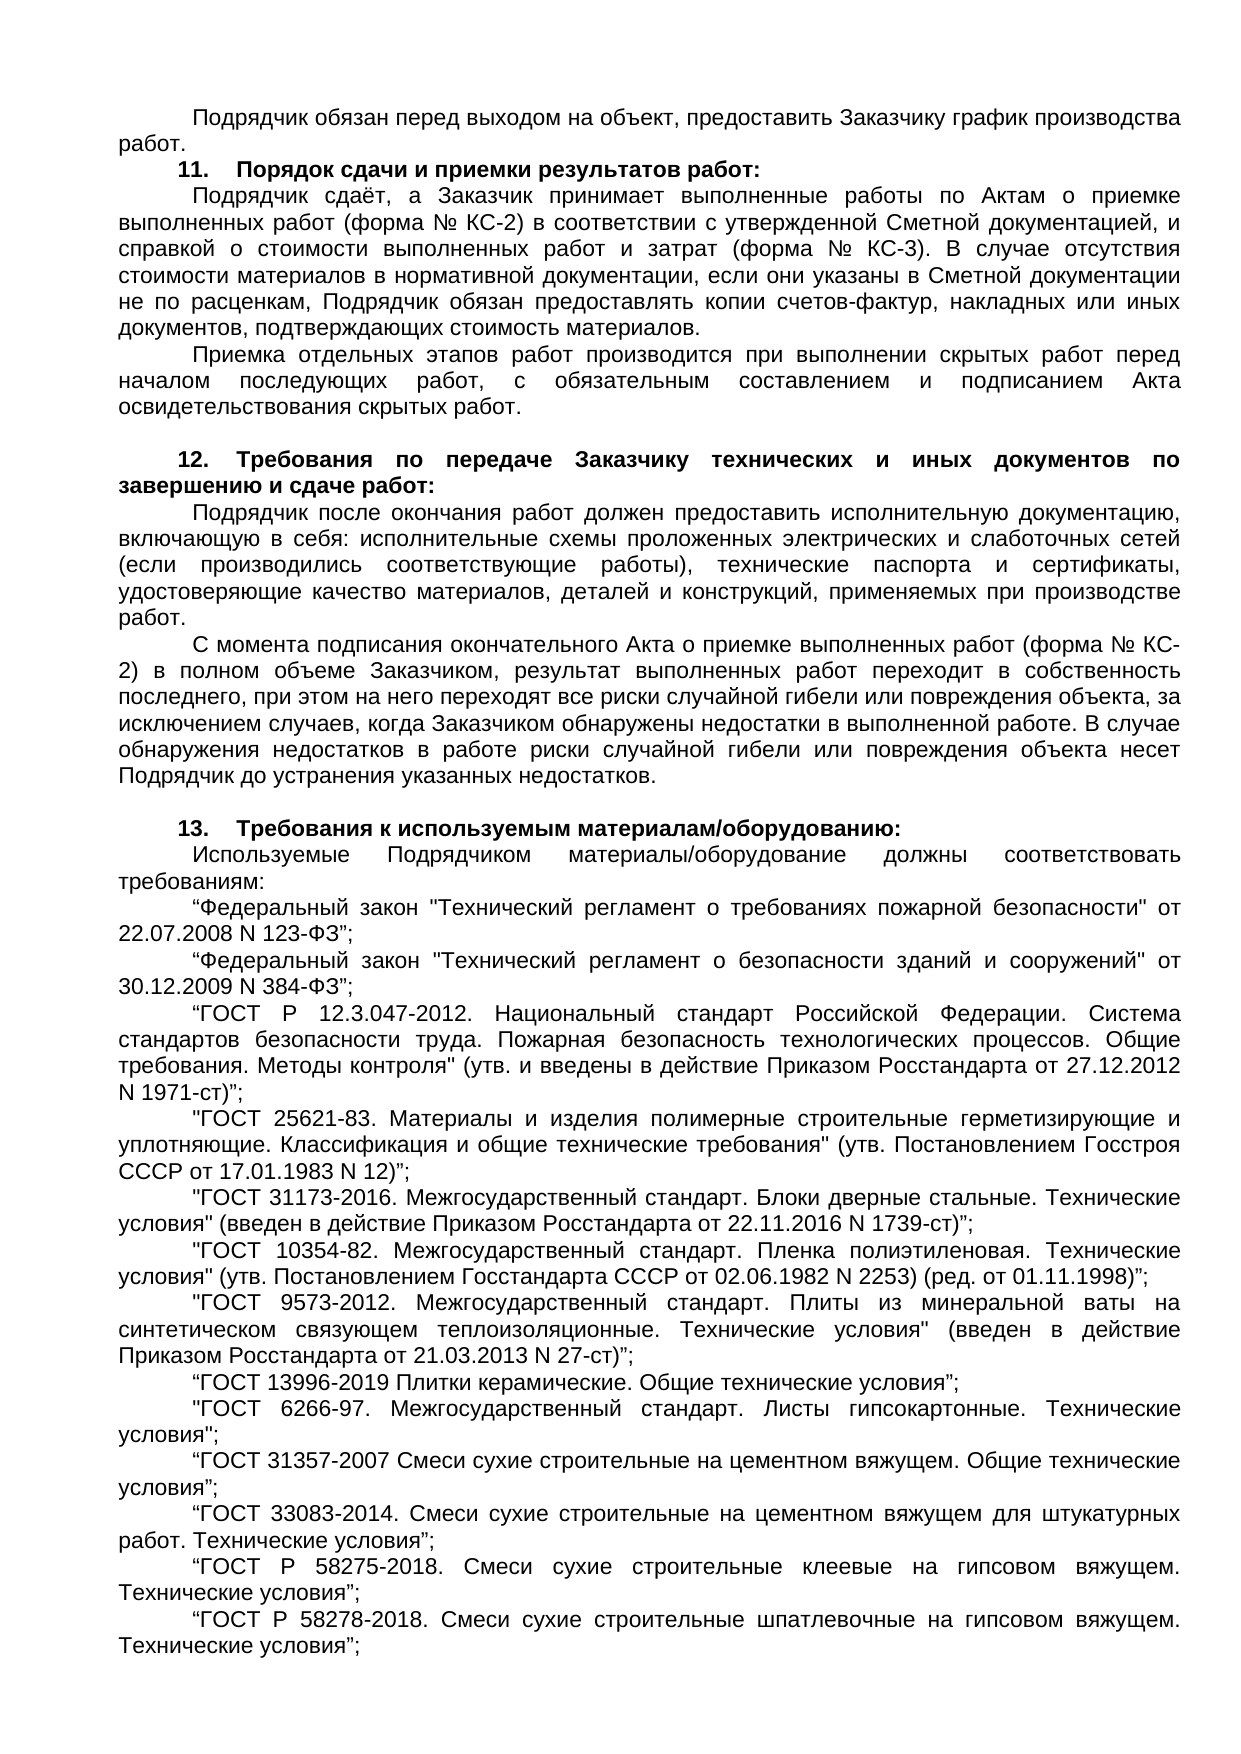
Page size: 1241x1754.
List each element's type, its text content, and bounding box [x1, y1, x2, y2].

text “ГОСТ 13996-2019 Плитки керамические. Общие технические условия”; [118, 1368, 1181, 1395]
text Подрядчик после окончания работ должен предоставить исполнительную документацию, включающую в себя: исполнительные схемы проложенных электрических и слаботочных сетей (если производились соответствующие работы), технические паспорта и сертификаты, удостоверяющие качество материалов, деталей и конструкций, применяемых при производстве работ. [118, 499, 1181, 631]
text "ГОСТ 6266-97. Межгосударственный стандарт. Листы гипсокартонные. Технические условия"; [118, 1395, 1181, 1447]
text Приемка отдельных этапов работ производится при выполнении скрытых работ перед началом последующих работ, с обязательным составлением и подписанием Акта освидетельствования скрытых работ. [118, 341, 1181, 420]
text “ГОСТ Р 58278-2018. Смеси сухие строительные шпатлевочные на гипсовом вяжущем. Технические условия”; [118, 1606, 1181, 1658]
text "ГОСТ 9573-2012. Межгосударственный стандарт. Плиты из минеральной ваты на синтетическом связующем теплоизоляционные. Технические условия" (введен в действие Приказом Росстандарта от 21.03.2013 N 27-ст)”; [118, 1289, 1181, 1368]
text “ГОСТ Р 58275-2018. Смеси сухие строительные клеевые на гипсовом вяжущем. Технические условия”; [118, 1553, 1181, 1606]
text “ГОСТ 31357-2007 Смеси сухие строительные на цементном вяжущем. Общие технические условия”; [118, 1447, 1181, 1500]
text “Федеральный закон "Технический регламент о безопасности зданий и сооружений" от 30.12.2009 N 384-ФЗ”; [118, 947, 1181, 999]
text “Федеральный закон "Технический регламент о требованиях пожарной безопасности" от 22.07.2008 N 123-ФЗ”; [118, 894, 1181, 947]
list Требования к используемым материалам/оборудованию: [118, 815, 1181, 841]
text “ГОСТ Р 12.3.047-2012. Национальный стандарт Российской Федерации. Система стандартов безопасности труда. Пожарная безопасность технологических процессов. Общие требования. Методы контроля" (утв. и введены в действие Приказом Росстандарта от 27.12.2012 N 1971-ст)”; [118, 999, 1181, 1105]
list Порядок сдачи и приемки результатов работ: [118, 156, 1181, 182]
list Требования по передаче Заказчику технических и иных документов по завершению и сдаче работ: [118, 446, 1181, 499]
text С момента подписания окончательного Акта о приемке выполненных работ (форма № КС-2) в полном объеме Заказчиком, результат выполненных работ переходит в собственность последнего, при этом на него переходят все риски случайной гибели или повреждения объекта, за исключением случаев, когда Заказчиком обнаружены недостатки в выполненной работе. В случае обнаружения недостатков в работе риски случайной гибели или повреждения объекта несет Подрядчик до устранения указанных недостатков. [118, 631, 1181, 789]
text "ГОСТ 31173-2016. Межгосударственный стандарт. Блоки дверные стальные. Технические условия" (введен в действие Приказом Росстандарта от 22.11.2016 N 1739-ст)”; [118, 1184, 1181, 1237]
text “ГОСТ 33083-2014. Смеси сухие строительные на цементном вяжущем для штукатурных работ. Технические условия”; [118, 1500, 1181, 1553]
text "ГОСТ 10354-82. Межгосударственный стандарт. Пленка полиэтиленовая. Технические условия" (утв. Постановлением Госстандарта СССР от 02.06.1982 N 2253) (ред. от 01.11.1998)”; [118, 1237, 1181, 1289]
text "ГОСТ 25621-83. Материалы и изделия полимерные строительные герметизирующие и уплотняющие. Классификация и общие технические требования" (утв. Постановлением Госстроя СССР от 17.01.1983 N 12)”; [118, 1105, 1181, 1184]
text Подрядчик обязан перед выходом на объект, предоставить Заказчику график производства работ. [118, 103, 1181, 156]
text Подрядчик сдаёт, а Заказчик принимает выполненные работы по Актам о приемке выполненных работ (форма № КС-2) в соответствии с утвержденной Сметной документацией, и справкой о стоимости выполненных работ и затрат (форма № КС-3). В случае отсутствия стоимости материалов в нормативной документации, если они указаны в Сметной документации не по расценкам, Подрядчик обязан предоставлять копии счетов-фактур, накладных или иных документов, подтверждающих стоимость материалов. [118, 182, 1181, 341]
text Используемые Подрядчиком материалы/оборудование должны соответствовать требованиям: [118, 841, 1181, 894]
